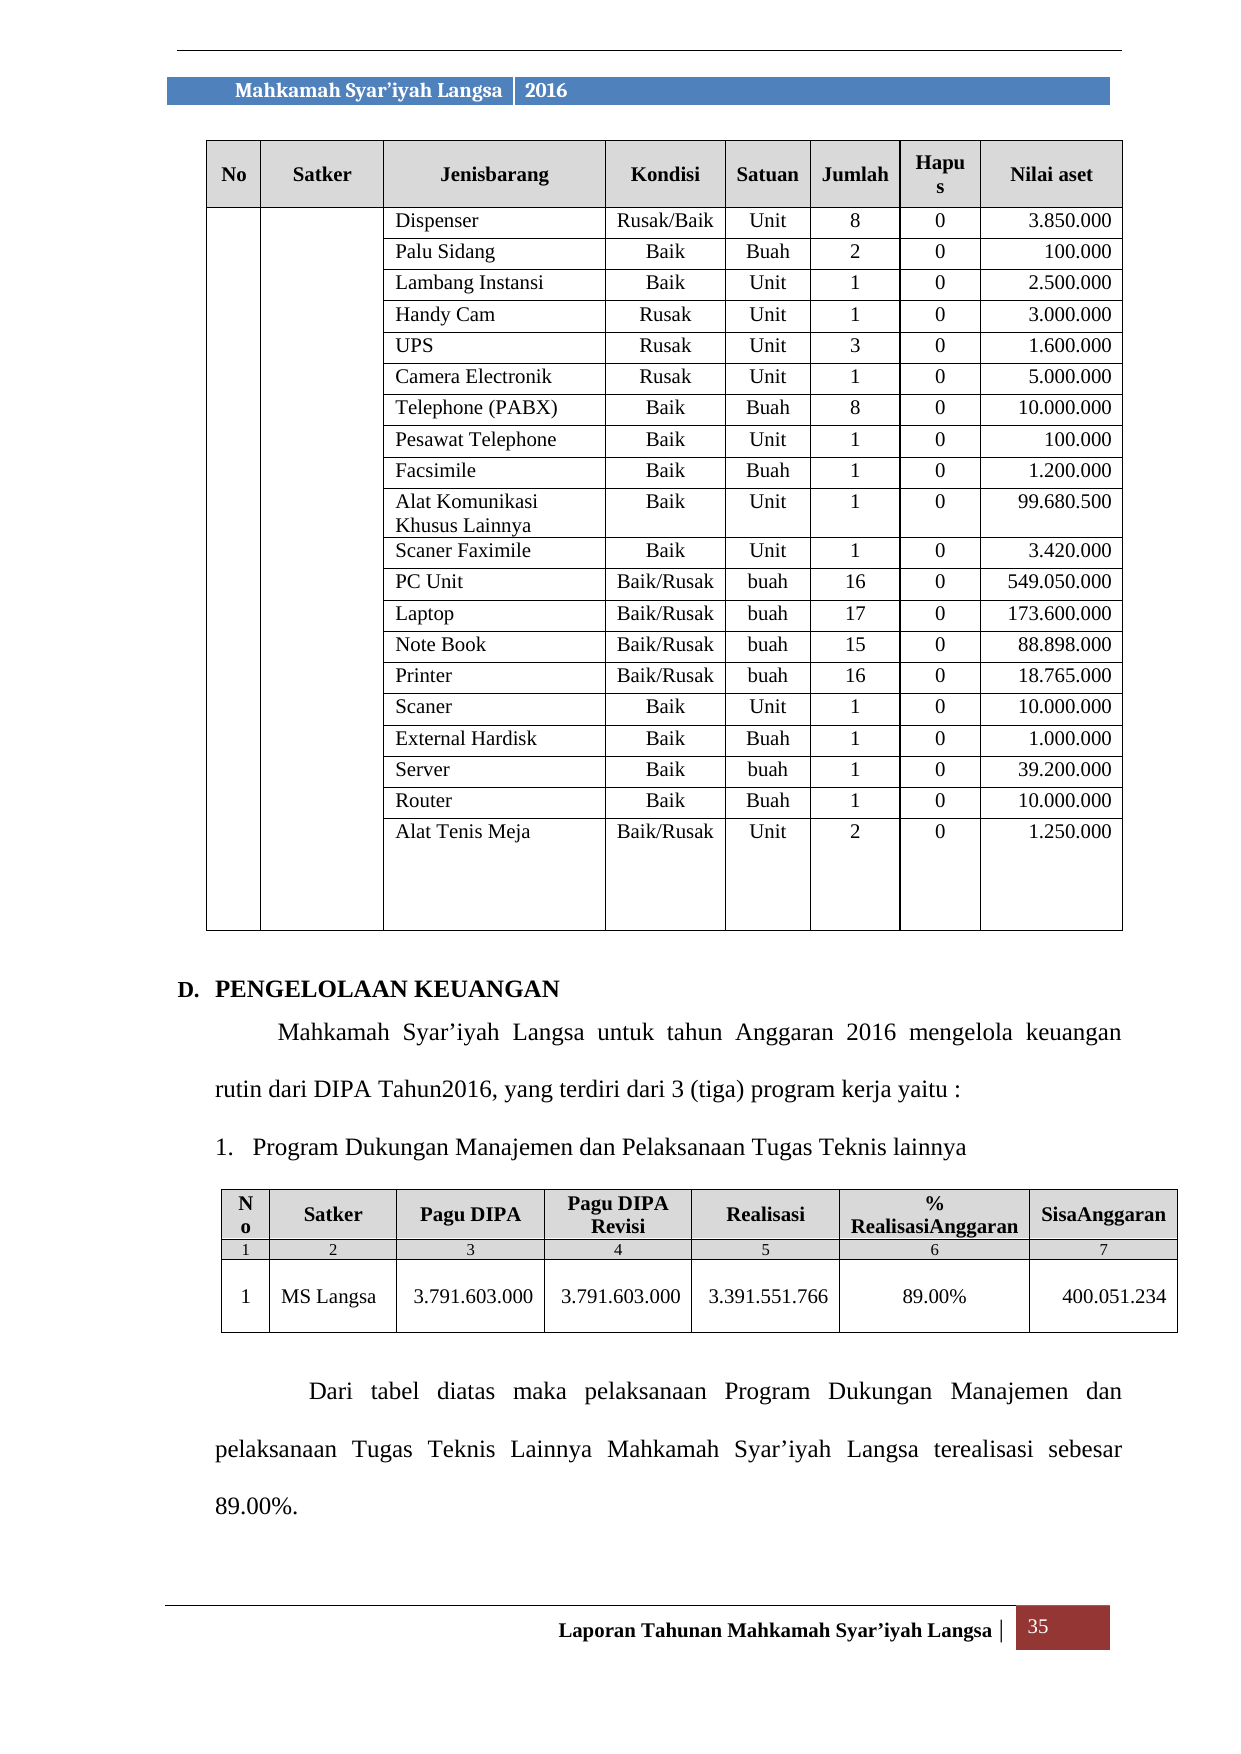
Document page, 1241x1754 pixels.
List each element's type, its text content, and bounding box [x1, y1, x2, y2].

table_cell Unit [726, 364, 810, 394]
table_cell 8 [811, 208, 899, 238]
table_cell Buah [726, 239, 810, 269]
table_cell 8 [811, 395, 899, 425]
table_cell Buah [726, 395, 810, 425]
table_cell 3.791.603.000 [397, 1260, 544, 1332]
table_cell 1 [811, 694, 899, 724]
table_cell Baik [606, 458, 725, 488]
table_cell Buah [726, 458, 810, 488]
table_cell 3.420.000 [981, 538, 1122, 568]
table_cell MS Langsa [270, 1260, 396, 1332]
table_cell Baik/Rusak [606, 819, 725, 929]
table_cell 2.500.000 [981, 270, 1122, 300]
table_cell 39.200.000 [981, 757, 1122, 787]
table_cell 0 [901, 364, 980, 394]
table_cell 1 [811, 489, 899, 537]
table_header Hapus [901, 141, 980, 207]
table_cell Unit [726, 819, 810, 929]
table_cell 1 [811, 458, 899, 488]
table_cell Baik [606, 489, 725, 537]
table_cell Server [384, 757, 605, 787]
table_cell Baik [606, 788, 725, 818]
table_cell 0 [901, 663, 980, 693]
table_cell 3.791.603.000 [545, 1260, 691, 1332]
table_cell Dispenser [384, 208, 605, 238]
table_header Satker [270, 1190, 396, 1238]
table_cell Alat Tenis Meja [384, 819, 605, 929]
table_cell 10.000.000 [981, 694, 1122, 724]
table_cell Unit [726, 333, 810, 363]
table_cell 0 [901, 489, 980, 537]
table_cell 2 [270, 1240, 396, 1259]
table_cell Telephone (PABX) [384, 395, 605, 425]
table_cell 0 [901, 239, 980, 269]
table_cell 0 [901, 569, 980, 599]
table_cell 173.600.000 [981, 601, 1122, 631]
table_cell 0 [901, 632, 980, 662]
table_cell Unit [726, 538, 810, 568]
table_cell 549.050.000 [981, 569, 1122, 599]
table_header Satker [261, 141, 383, 207]
text Dari tabel diatas maka pelaksanaan Program Dukungan Manajemen dan pelaksanaan Tugas Teknis Lainnya Mahkamah Syar’iyah Langsa terealisasi sebesar 89.00%. [215, 1376, 1122, 1520]
table_cell Baik/Rusak [606, 601, 725, 631]
table_cell 6 [840, 1240, 1029, 1259]
table_cell UPS [384, 333, 605, 363]
table_cell 3 [811, 333, 899, 363]
table_cell 1 [811, 426, 899, 457]
table_cell 0 [901, 270, 980, 300]
table_cell Baik [606, 726, 725, 756]
table_cell 0 [901, 538, 980, 568]
table_cell Camera Electronik [384, 364, 605, 394]
table_cell 0 [901, 458, 980, 488]
table_cell Printer [384, 663, 605, 693]
table_header Satuan [726, 141, 810, 207]
table_cell 100.000 [981, 426, 1122, 457]
table_cell 2 [811, 239, 899, 269]
table_cell Rusak/Baik [606, 208, 725, 238]
table_cell 17 [811, 601, 899, 631]
table_cell 1.000.000 [981, 726, 1122, 756]
table_cell 100.000 [981, 239, 1122, 269]
table_cell External Hardisk [384, 726, 605, 756]
table_cell 18.765.000 [981, 663, 1122, 693]
table_cell buah [726, 632, 810, 662]
table_cell buah [726, 569, 810, 599]
table_cell 3 [397, 1240, 544, 1259]
table_cell 1.600.000 [981, 333, 1122, 363]
table_cell 16 [811, 569, 899, 599]
table_cell 400.051.234 [1030, 1260, 1177, 1332]
table_cell 88.898.000 [981, 632, 1122, 662]
table_header No [222, 1190, 269, 1238]
table_cell Facsimile [384, 458, 605, 488]
table_cell 0 [901, 726, 980, 756]
table_header Pagu DIPA Revisi [545, 1190, 691, 1238]
table_cell Alat Komunikasi Khusus Lainnya [384, 489, 605, 537]
table_cell Baik [606, 239, 725, 269]
table_cell 0 [901, 208, 980, 238]
table_header Kondisi [606, 141, 725, 207]
table_cell 0 [901, 788, 980, 818]
table_cell Pesawat Telephone [384, 426, 605, 457]
table_cell Unit [726, 301, 810, 332]
table_header Nilai aset [981, 141, 1122, 207]
list Program Dukungan Manajemen dan Pelaksanaan Tugas Teknis lainnya [215, 1132, 1122, 1161]
table_cell Baik/Rusak [606, 663, 725, 693]
table_cell 0 [901, 426, 980, 457]
table_cell 1 [811, 538, 899, 568]
table_cell 0 [901, 757, 980, 787]
table_cell Router [384, 788, 605, 818]
table_cell Lambang Instansi [384, 270, 605, 300]
table_cell 10.000.000 [981, 395, 1122, 425]
table_cell buah [726, 663, 810, 693]
table_cell Baik/Rusak [606, 569, 725, 599]
table_cell 99.680.500 [981, 489, 1122, 537]
table_cell Note Book [384, 632, 605, 662]
table_cell 0 [901, 395, 980, 425]
table_cell Rusak [606, 364, 725, 394]
table_cell 1 [811, 364, 899, 394]
table_cell 7 [1030, 1240, 1177, 1259]
table_cell Rusak [606, 301, 725, 332]
list PENGELOLAAN KEUANGAN [177, 974, 1122, 1002]
table_cell 2 [811, 819, 899, 929]
table_cell Baik [606, 270, 725, 300]
table_cell 1 [811, 757, 899, 787]
table_cell Buah [726, 726, 810, 756]
table_cell 4 [545, 1240, 691, 1259]
table_cell Unit [726, 270, 810, 300]
table_cell 16 [811, 663, 899, 693]
table_cell Baik [606, 426, 725, 457]
table_cell Baik [606, 395, 725, 425]
table_cell 1 [811, 788, 899, 818]
table_cell 3.850.000 [981, 208, 1122, 238]
table_cell Baik/Rusak [606, 632, 725, 662]
table_cell Laptop [384, 601, 605, 631]
table_cell 0 [901, 601, 980, 631]
table_cell Handy Cam [384, 301, 605, 332]
table_cell Unit [726, 208, 810, 238]
table_cell 1.200.000 [981, 458, 1122, 488]
table_cell 3.000.000 [981, 301, 1122, 332]
table_cell PC Unit [384, 569, 605, 599]
table_header Pagu DIPA [397, 1190, 544, 1238]
table_cell 5 [692, 1240, 839, 1259]
table_header No [207, 141, 260, 207]
table_cell 0 [901, 694, 980, 724]
table_cell 1 [222, 1260, 269, 1332]
table_header SisaAnggaran [1030, 1190, 1177, 1238]
table_cell Baik [606, 538, 725, 568]
table_cell Scaner Faximile [384, 538, 605, 568]
table_cell 15 [811, 632, 899, 662]
table_cell buah [726, 757, 810, 787]
table_cell 89.00% [840, 1260, 1029, 1332]
table_cell Baik [606, 694, 725, 724]
table_cell Unit [726, 694, 810, 724]
table_cell Palu Sidang [384, 239, 605, 269]
table_cell Baik [606, 757, 725, 787]
table_cell Scaner [384, 694, 605, 724]
table_cell 10.000.000 [981, 788, 1122, 818]
table_cell 0 [901, 333, 980, 363]
table_cell buah [726, 601, 810, 631]
table_cell Rusak [606, 333, 725, 363]
table_cell 1.250.000 [981, 819, 1122, 929]
table_header Jumlah [811, 141, 899, 207]
table_cell 0 [901, 819, 980, 929]
table_cell Unit [726, 426, 810, 457]
table_cell 3.391.551.766 [692, 1260, 839, 1332]
table_cell 1 [811, 301, 899, 332]
table_cell Buah [726, 788, 810, 818]
table_cell 1 [811, 726, 899, 756]
table_cell 1 [811, 270, 899, 300]
table_header Realisasi [692, 1190, 839, 1238]
table_header % RealisasiAnggaran [840, 1190, 1029, 1238]
table_cell 5.000.000 [981, 364, 1122, 394]
text Mahkamah Syar’iyah Langsa untuk tahun Anggaran 2016 mengelola keuangan rutin dari DIPA Tahun2016, yang terdiri dari 3 (tiga) program kerja yaitu : [215, 1017, 1122, 1103]
table_cell 1 [222, 1240, 269, 1259]
table_header Jenisbarang [384, 141, 605, 207]
table_cell 0 [901, 301, 980, 332]
table_cell Unit [726, 489, 810, 537]
